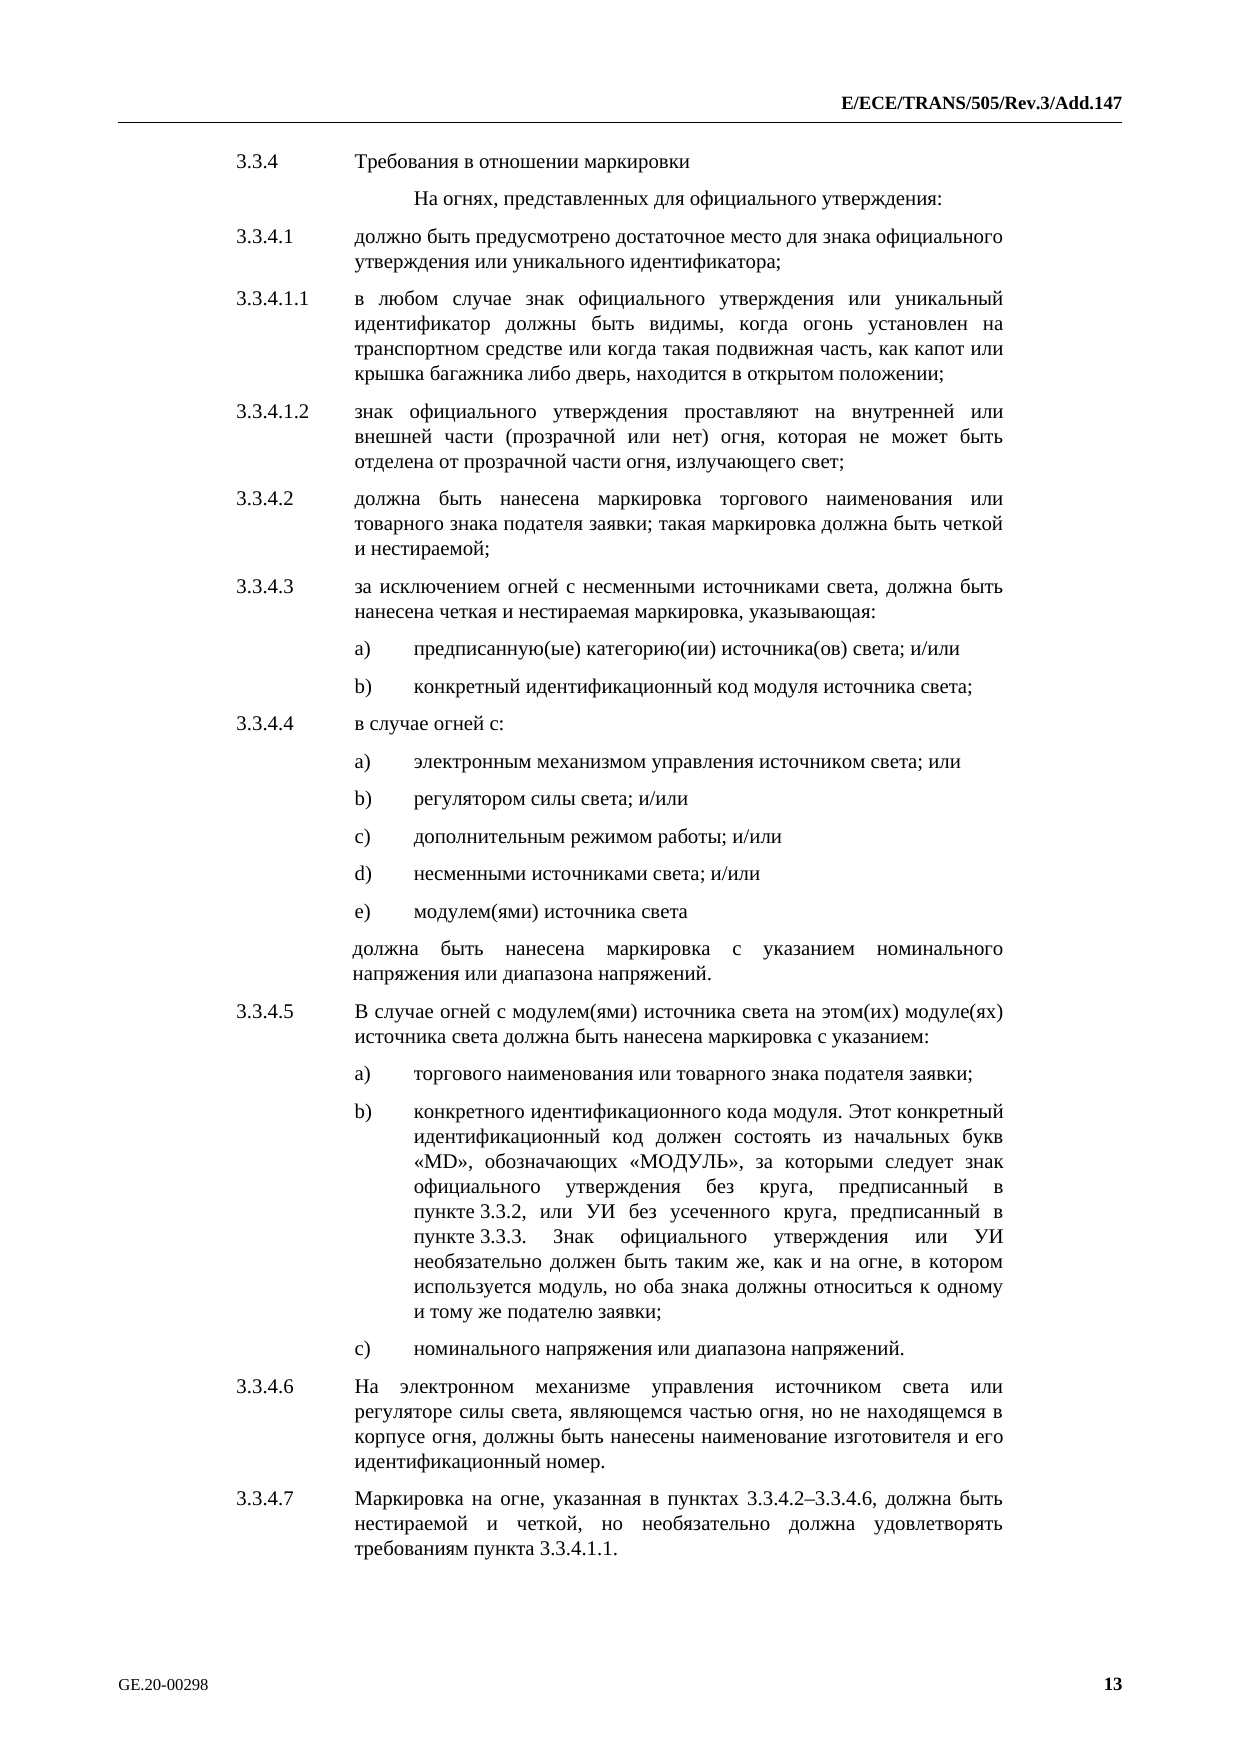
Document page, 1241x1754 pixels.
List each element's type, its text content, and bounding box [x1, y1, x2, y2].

text c) номинального напряжения или диапазона напряжений. [354, 1335, 1004, 1360]
text 3.3.4 Требования в отношении маркировки [236, 148, 1004, 173]
text 3.3.4.6 На электронном механизме управления источником света или регуляторе силы света, являющемся частью огня, но не находящемся в корпусе огня, должны быть нанесены наименование изготовителя и его идентификационный номер. [236, 1373, 1004, 1473]
text 3.3.4.5 В случае огней с модулем(ями) источника света на этом(их) модуле(ях) источника света должна быть нанесена маркировка с указанием: [236, 998, 1004, 1048]
text На огнях, представленных для официального утверждения: [354, 185, 1004, 210]
text d) несменными источниками света; и/или [354, 860, 1004, 885]
text 3.3.4.7 Маркировка на огне, указанная в пунктах 3.3.4.2–3.3.4.6, должна быть нестираемой и четкой, но необязательно должна удовлетворять требованиям пункта 3.3.4.1.1. [236, 1485, 1004, 1560]
text a) электронным механизмом управления источником света; или [354, 748, 1004, 773]
text должна быть нанесена маркировка с указанием номинального напряжения или диапазона напряжений. [352, 935, 1004, 985]
text b) конкретный идентификационный код модуля источника света; [354, 673, 1004, 698]
text a) предписанную(ые) категорию(ии) источника(ов) света; и/или [354, 635, 1004, 660]
text 3.3.4.1.2 знак официального утверждения проставляют на внутренней или внешней части (прозрачной или нет) огня, которая не может быть отделена от прозрачной части огня, излучающего свет; [236, 398, 1004, 473]
text a) торгового наименования или товарного знака подателя заявки; [354, 1060, 1004, 1085]
text 3.3.4.1.1 в любом случае знак официального утверждения или уникальный идентификатор должны быть видимы, когда огонь установлен на транспортном средстве или когда такая подвижная часть, как капот или крышка багажника либо дверь, находится в открытом положении; [236, 285, 1004, 385]
text 3.3.4.2 должна быть нанесена маркировка торгового наименования или товарного знака подателя заявки; такая маркировка должна быть четкой и нестираемой; [236, 485, 1004, 560]
text 3.3.4.4 в случае огней с: [236, 710, 1004, 735]
text b) регулятором силы света; и/или [354, 785, 1004, 810]
text e) модулем(ями) источника света [354, 898, 1004, 923]
text 3.3.4.1 должно быть предусмотрено достаточное место для знака официального утверждения или уникального идентификатора; [236, 223, 1004, 273]
text 3.3.4.3 за исключением огней с несменными источниками света, должна быть нанесена четкая и нестираемая маркировка, указывающая: [236, 573, 1004, 623]
text c) дополнительным режимом работы; и/или [354, 823, 1004, 848]
text b) конкретного идентификационного кода модуля. Этот конкретный идентификационный код должен состоять из начальных букв «MD», обозначающих «МОДУЛЬ», за которыми следует знак официального утверждения без круга, предписанный в пункте 3.3.2, или УИ без усеченного круга, предписанный в пункте 3.3.3. Знак официального утверждения или УИ необязательно должен быть таким же, как и на огне, в котором используется модуль, но оба знака должны относиться к одному и тому же подателю заявки; [354, 1098, 1004, 1323]
